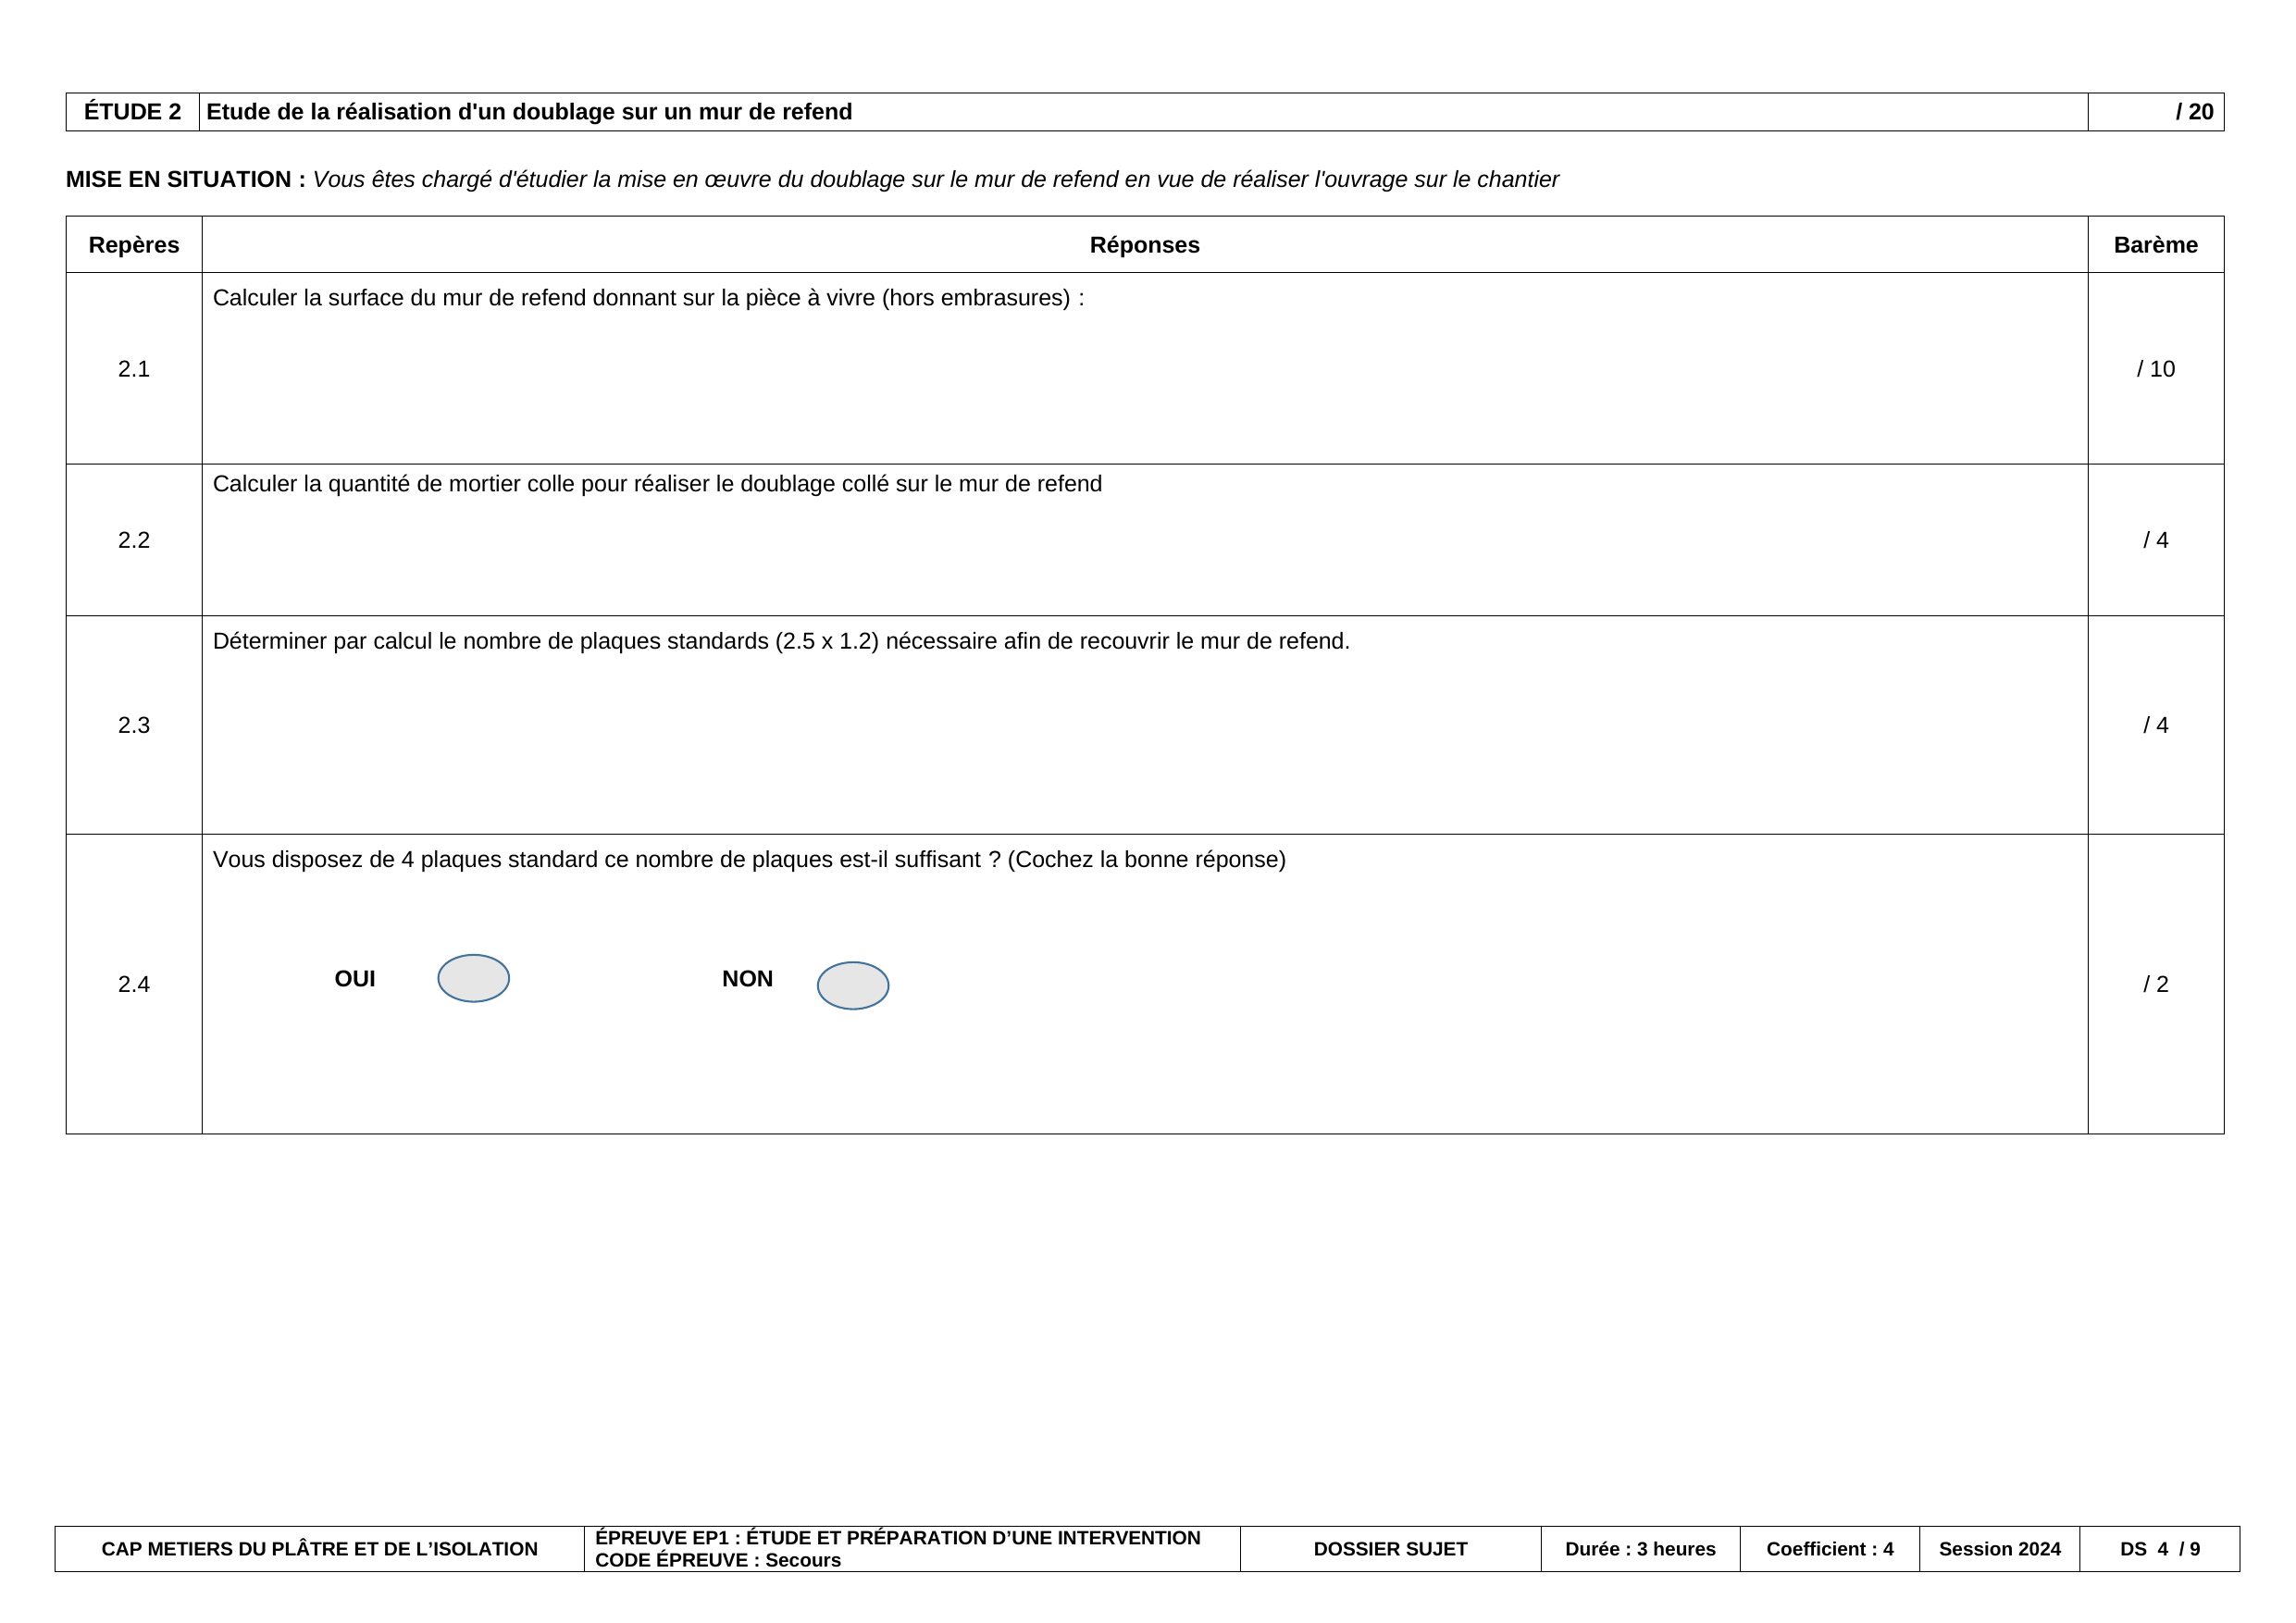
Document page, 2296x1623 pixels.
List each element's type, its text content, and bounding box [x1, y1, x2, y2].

table_cell Vous disposez de 4 plaques standard ce nombre de plaques est-il suffisant ? (Cochez la bonne réponse) oui non [203, 835, 2088, 1134]
table_cell Déterminer par calcul le nombre de plaques standards (2.5 x 1.2) nécessaire afin de recouvrir le mur de refend. [203, 616, 2088, 834]
table_cell / 4 [2089, 616, 2224, 834]
table_header Etude de la réalisation d'un doublage sur un mur de refend [200, 93, 2088, 130]
table_header Barème [2089, 217, 2224, 272]
table_cell 2.2 [67, 465, 202, 615]
table_cell 2.4 [67, 835, 202, 1134]
table_header / 20 [2089, 93, 2224, 130]
table_cell / 2 [2089, 835, 2224, 1134]
table_cell Calculer la quantité de mortier colle pour réaliser le doublage collé sur le mur de refend [203, 465, 2088, 615]
table_header ÉTUDE 2 [67, 93, 199, 130]
text MISE EN SITUATION : Vous êtes chargé d'étudier la mise en œuvre du doublage sur le mur de refend en vue de réaliser l'ouvrage sur le chantier [66, 166, 2229, 192]
table_header Repères [67, 217, 202, 272]
table_cell / 4 [2089, 465, 2224, 615]
table_cell 2.3 [67, 616, 202, 834]
table_cell / 10 [2089, 273, 2224, 464]
table_cell Calculer la surface du mur de refend donnant sur la pièce à vivre (hors embrasures) : [203, 273, 2088, 464]
table_cell 2.1 [67, 273, 202, 464]
table_header Réponses [203, 217, 2088, 272]
